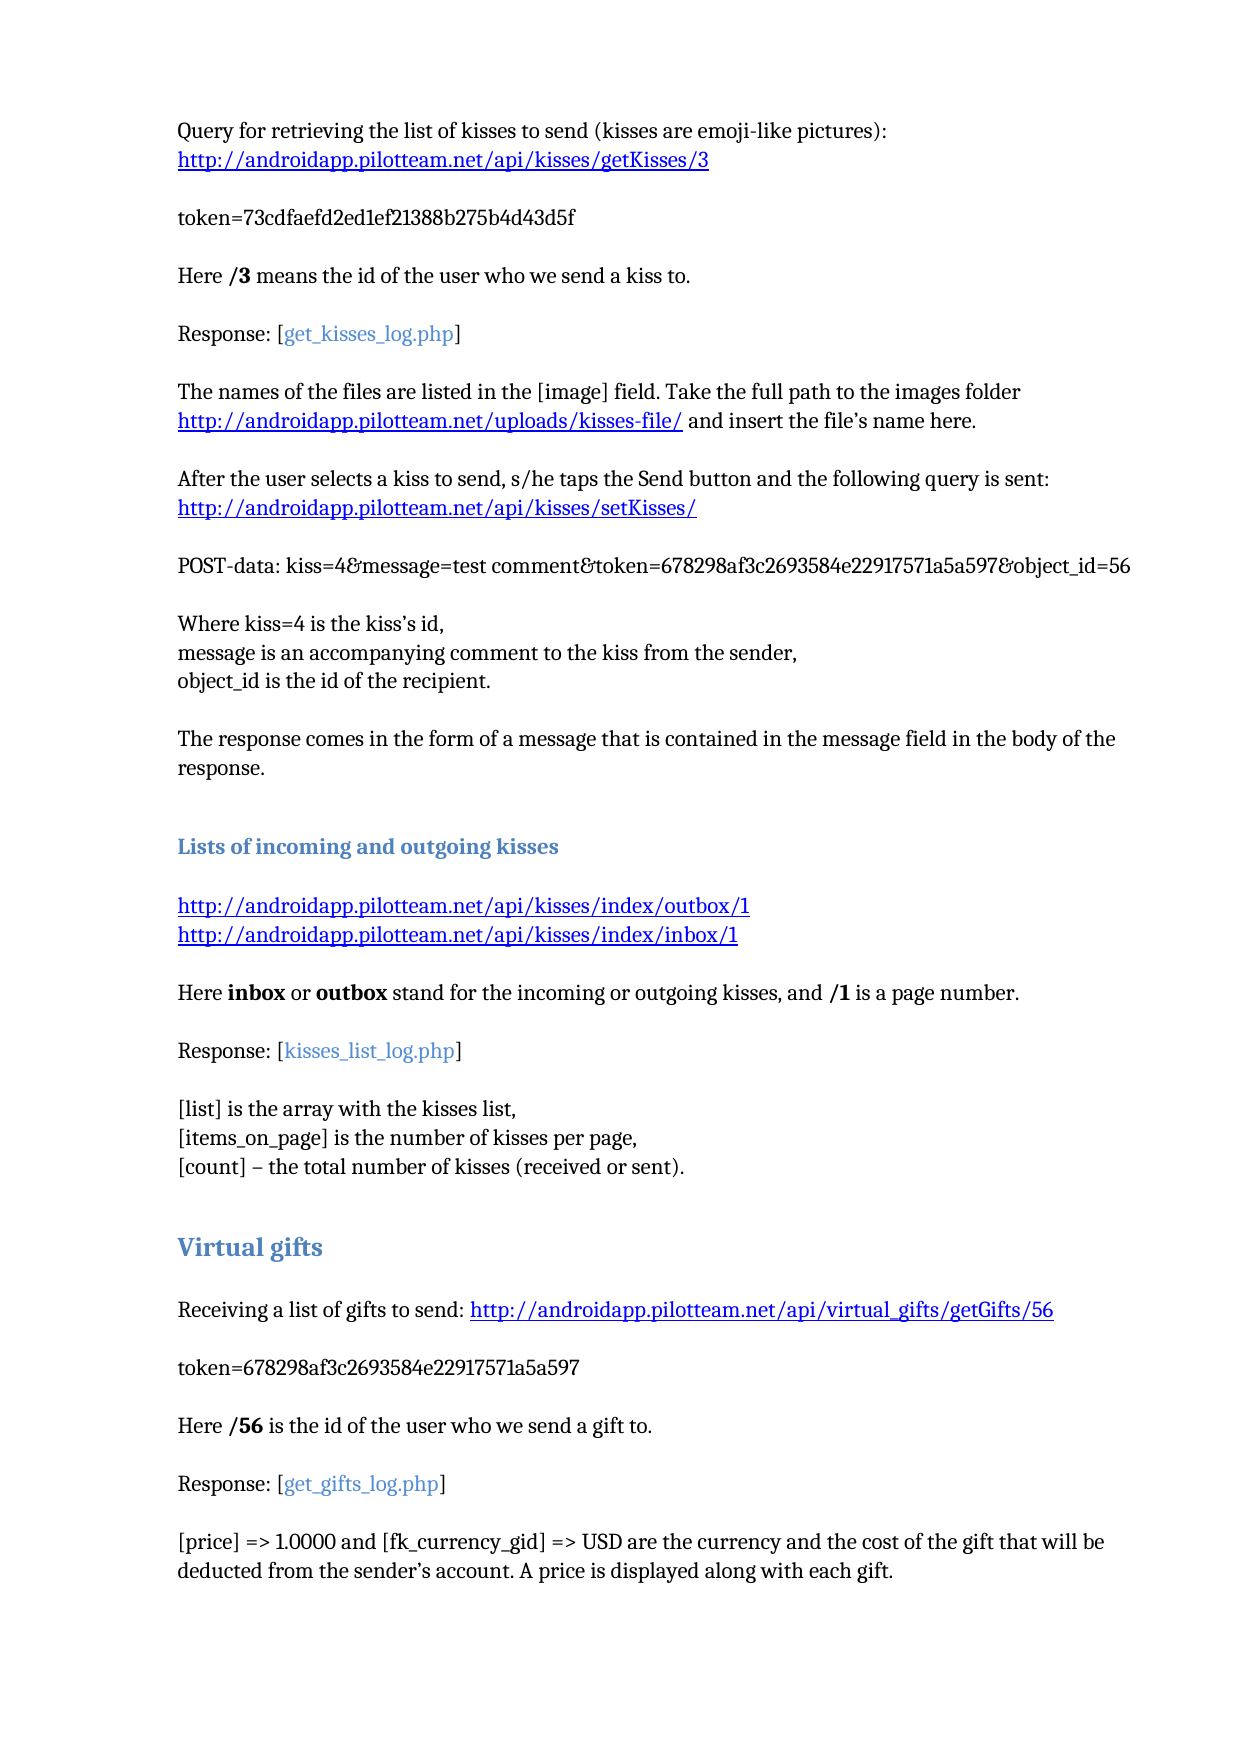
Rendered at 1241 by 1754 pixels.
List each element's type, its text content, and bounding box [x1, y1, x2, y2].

text [price] => 1.0000 and [fk_currency_gid] => USD are the currency and the cost of the gift that will be deducted from the sender’s account. A price is displayed along with each gift. [177, 1529, 1152, 1584]
text Query for retrieving the list of kisses to send (kisses are emoji-like pictures): [177, 118, 1152, 144]
text http://androidapp.pilotteam.net/api/kisses/getKisses/3 [177, 147, 1152, 173]
text Here /56 is the id of the user who we send a gift to. [177, 1413, 1152, 1439]
text [list] is the array with the kisses list, [177, 1096, 1152, 1122]
subtitle Lists of incoming and outgoing kisses [177, 834, 1152, 860]
text Here /3 means the id of the user who we send a kiss to. [177, 263, 1152, 289]
text The names of the files are listed in the [image] field. Take the full path to the images folder http://androidapp.pilotteam.net/uploads/kisses-file/ and insert the file’s name here. [177, 379, 1152, 434]
subtitle Virtual gifts [177, 1232, 1152, 1264]
text Here inbox or outbox stand for the incoming or outgoing kisses, and /1 is a page number. [177, 980, 1152, 1006]
text http://androidapp.pilotteam.net/api/kisses/index/outbox/1 [177, 893, 1152, 919]
text token=73cdfaefd2ed1ef21388b275b4d43d5f [177, 205, 1152, 231]
text [count] – the total number of kisses (received or sent). [177, 1154, 1152, 1180]
text The response comes in the form of a message that is contained in the message field in the body of the response. [177, 726, 1152, 782]
text POST-data: kiss=4&message=test comment&token=678298af3c2693584e22917571a5a597&object_id=56 [177, 552, 1152, 579]
text object_id is the id of the recipient. [177, 668, 1152, 695]
text http://androidapp.pilotteam.net/api/kisses/setKisses/ [177, 494, 1152, 521]
text After the user selects a kiss to send, s/he taps the Send button and the following query is sent: [177, 466, 1152, 492]
text Response: [get_gifts_log.php] [177, 1471, 1152, 1497]
text http://androidapp.pilotteam.net/api/kisses/index/inbox/1 [177, 922, 1152, 948]
text message is an accompanying comment to the kiss from the sender, [177, 639, 1152, 666]
text [items_on_page] is the number of kisses per page, [177, 1125, 1152, 1151]
text Response: [kisses_list_log.php] [177, 1038, 1152, 1064]
text Response: [get_kisses_log.php] [177, 321, 1152, 347]
text Where kiss=4 is the kiss’s id, [177, 610, 1152, 637]
text token=678298af3c2693584e22917571a5a597 [177, 1355, 1152, 1381]
text Receiving a list of gifts to send: http://androidapp.pilotteam.net/api/virtual_gifts/getGifts/56 [177, 1297, 1152, 1323]
